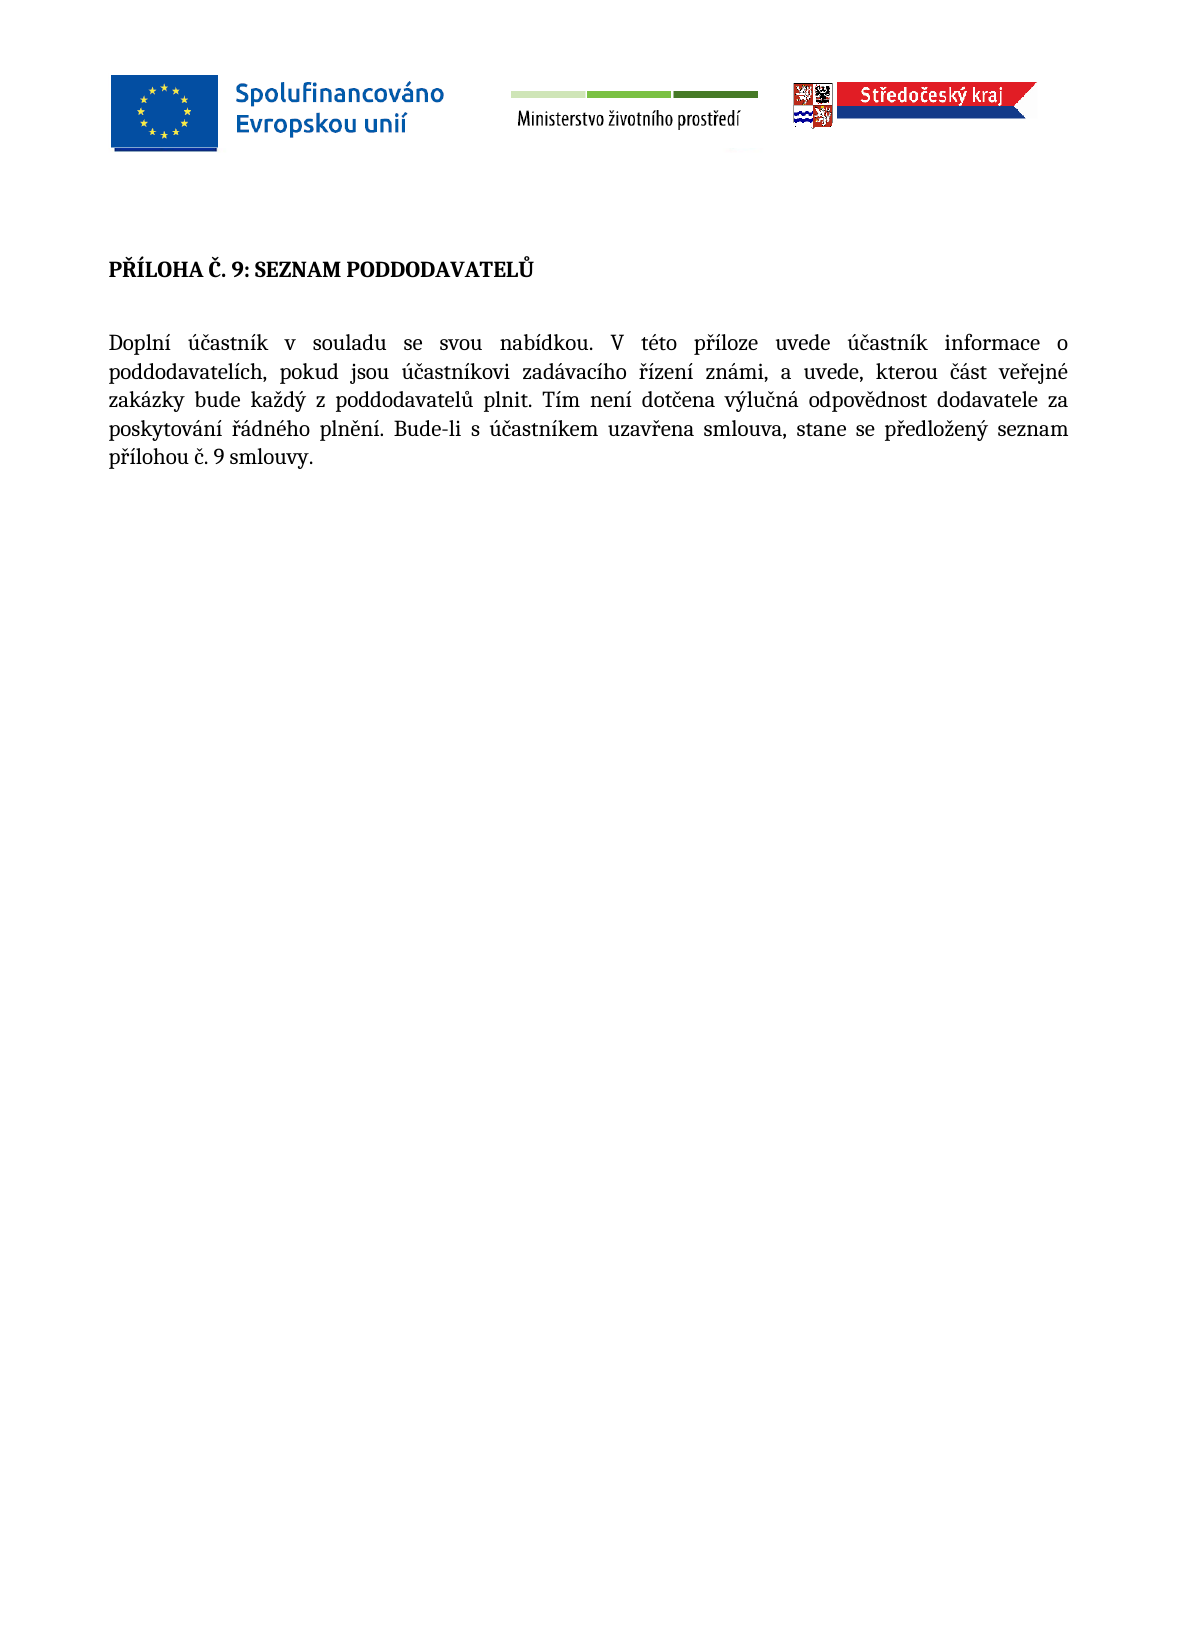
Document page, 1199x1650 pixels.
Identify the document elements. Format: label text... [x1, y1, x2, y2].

text Doplní účastník v souladu se svou nabídkou. V této příloze uvede účastník informace o poddodavatelích, pokud jsou účastníkovi zadávacího řízení známi, a uvede, kterou část veřejné zakázky bude každý z poddodavatelů plnit. Tím není dotčena výlučná odpovědnost dodavatele za poskytování řádného plnění. Bude-li s účastníkem uzavřena smlouva, stane se předložený seznam přílohou č. 9 smlouvy. [108, 330, 1070, 470]
picture [108, 73, 1054, 158]
subtitle PŘÍLOHA Č. 9: SEZNAM PODDODAVATELŮ [108, 256, 1070, 283]
